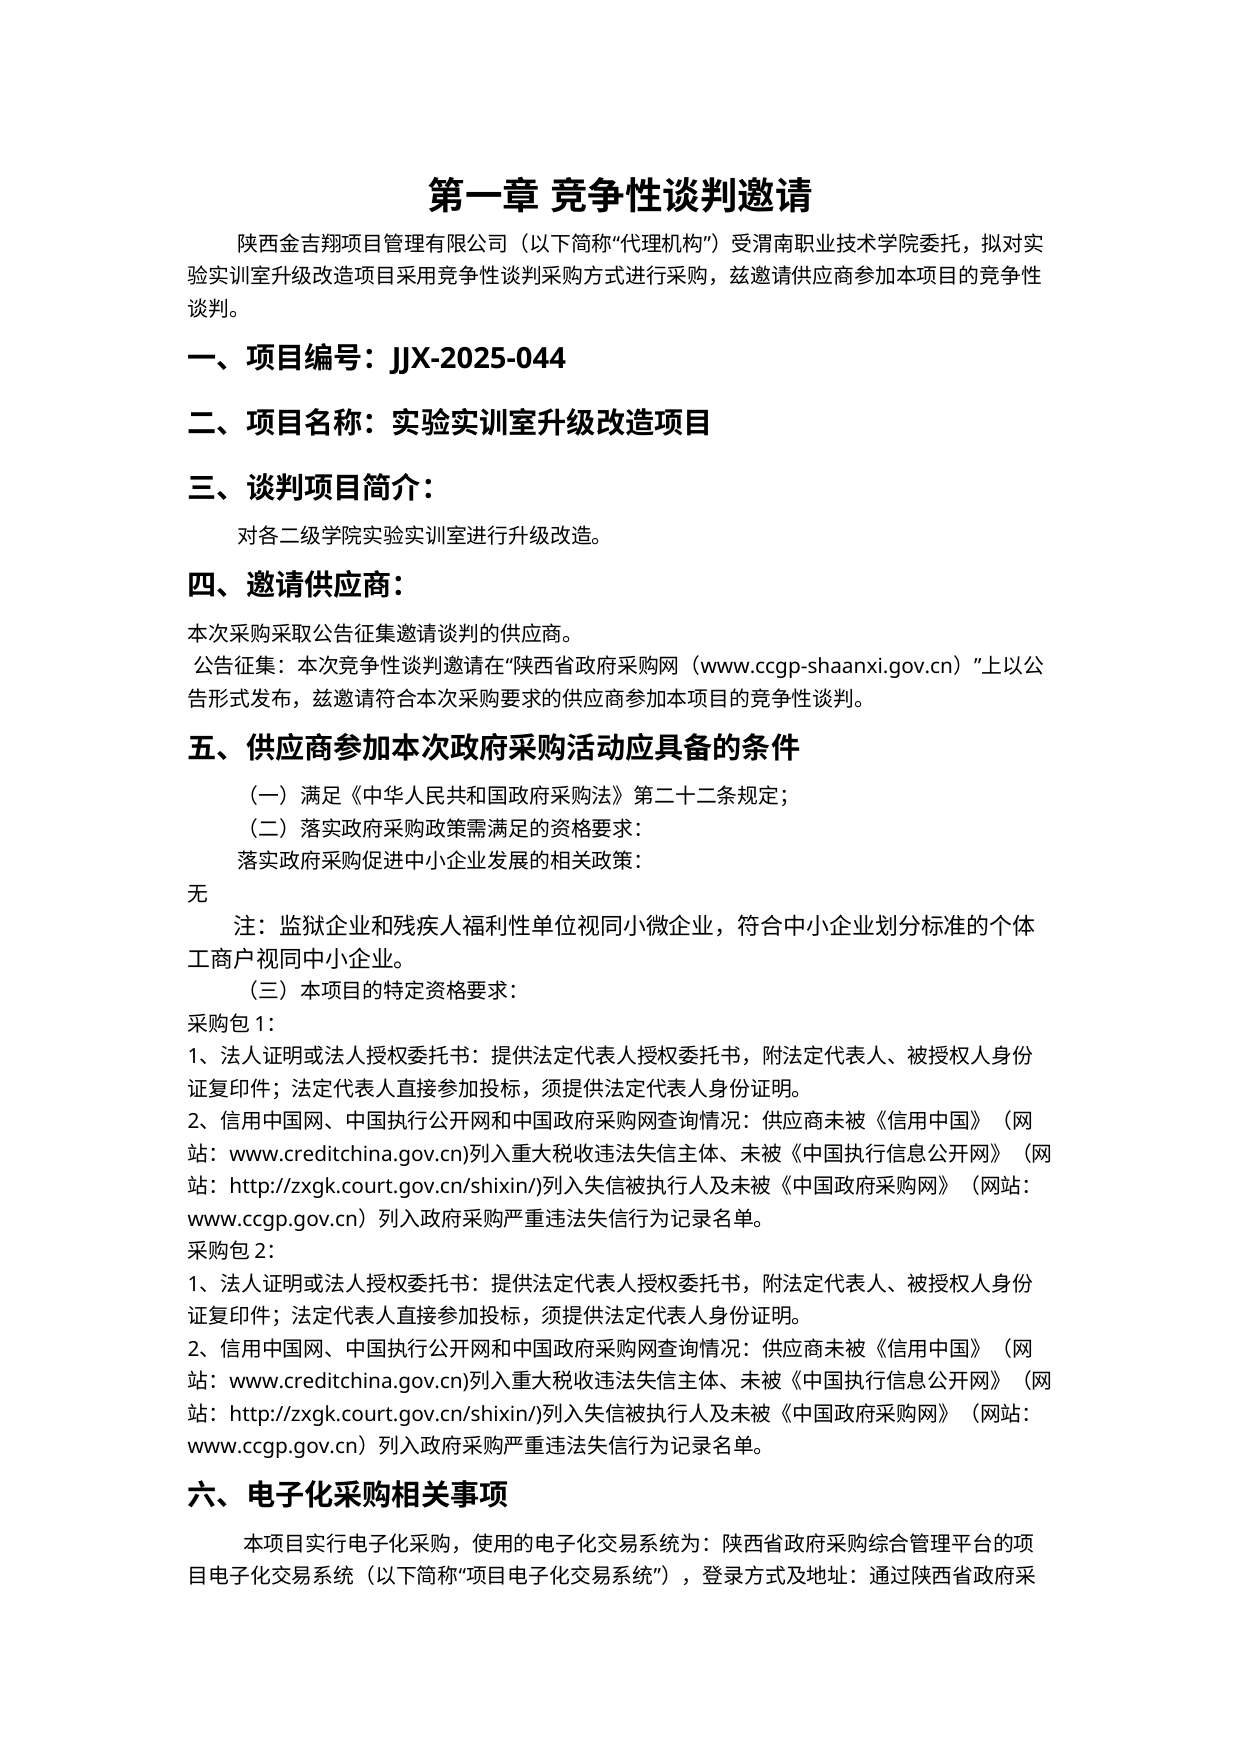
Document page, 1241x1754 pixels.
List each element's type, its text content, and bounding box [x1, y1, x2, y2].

text 无 [187, 877, 1053, 909]
text （一）满足《中华人民共和国政府采购法》第二十二条规定； [187, 779, 1053, 812]
text （三）本项目的特定资格要求： [187, 974, 1053, 1007]
text 二、项目名称：实验实训室升级改造项目 [187, 389, 1053, 454]
text 第一章 竞争性谈判邀请 [187, 162, 1053, 227]
text 2、信用中国网、中国执行公开网和中国政府采购网查询情况：供应商未被《信用中国》（网站：www.creditchina.gov.cn)列入重大税收违法失信主体、未被《中国执行信息公开网》（网站：http://zxgk.court.gov.cn/shixin/)列入失信被执行人及未被《中国政府采购网》（网站：www.ccgp.gov.cn）列入政府采购严重违法失信行为记录名单。 [187, 1332, 1053, 1462]
text 五、供应商参加本次政府采购活动应具备的条件 [187, 714, 1053, 779]
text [187, 1527, 1053, 1592]
text 三、谈判项目简介： [187, 454, 1053, 519]
text 1、法人证明或法人授权委托书：提供法定代表人授权委托书，附法定代表人、被授权人身份证复印件；法定代表人直接参加投标，须提供法定代表人身份证明。 [187, 1267, 1053, 1332]
text 对各二级学院实验实训室进行升级改造。 [187, 519, 1053, 552]
text （二）落实政府采购政策需满足的资格要求： [187, 812, 1053, 844]
text 本次采购采取公告征集邀请谈判的供应商。 [187, 617, 1053, 649]
text 四、邀请供应商： [187, 552, 1053, 617]
text 落实政府采购促进中小企业发展的相关政策： [187, 844, 1053, 877]
text 六、电子化采购相关事项 [187, 1462, 1053, 1527]
text 公告征集：本次竞争性谈判邀请在“陕西省政府采购网（www.ccgp-shaanxi.gov.cn）”上以公告形式发布，兹邀请符合本次采购要求的供应商参加本项目的竞争性谈判。 [187, 649, 1053, 714]
text 一、项目编号：JJX-2025-044 [187, 324, 1053, 389]
text 陕西金吉翔项目管理有限公司（以下简称“代理机构”）受渭南职业技术学院委托，拟对实验实训室升级改造项目采用竞争性谈判采购方式进行采购，兹邀请供应商参加本项目的竞争性谈判。 [187, 227, 1053, 324]
text 采购包2： [187, 1234, 1053, 1267]
text 2、信用中国网、中国执行公开网和中国政府采购网查询情况：供应商未被《信用中国》（网站：www.creditchina.gov.cn)列入重大税收违法失信主体、未被《中国执行信息公开网》（网站：http://zxgk.court.gov.cn/shixin/)列入失信被执行人及未被《中国政府采购网》（网站：www.ccgp.gov.cn）列入政府采购严重违法失信行为记录名单。 [187, 1104, 1053, 1234]
text 1、法人证明或法人授权委托书：提供法定代表人授权委托书，附法定代表人、被授权人身份证复印件；法定代表人直接参加投标，须提供法定代表人身份证明。 [187, 1039, 1053, 1104]
text 采购包1： [187, 1007, 1053, 1039]
text 注：监狱企业和残疾人福利性单位视同小微企业，符合中小企业划分标准的个体工商户视同中小企业。 [187, 909, 1053, 974]
